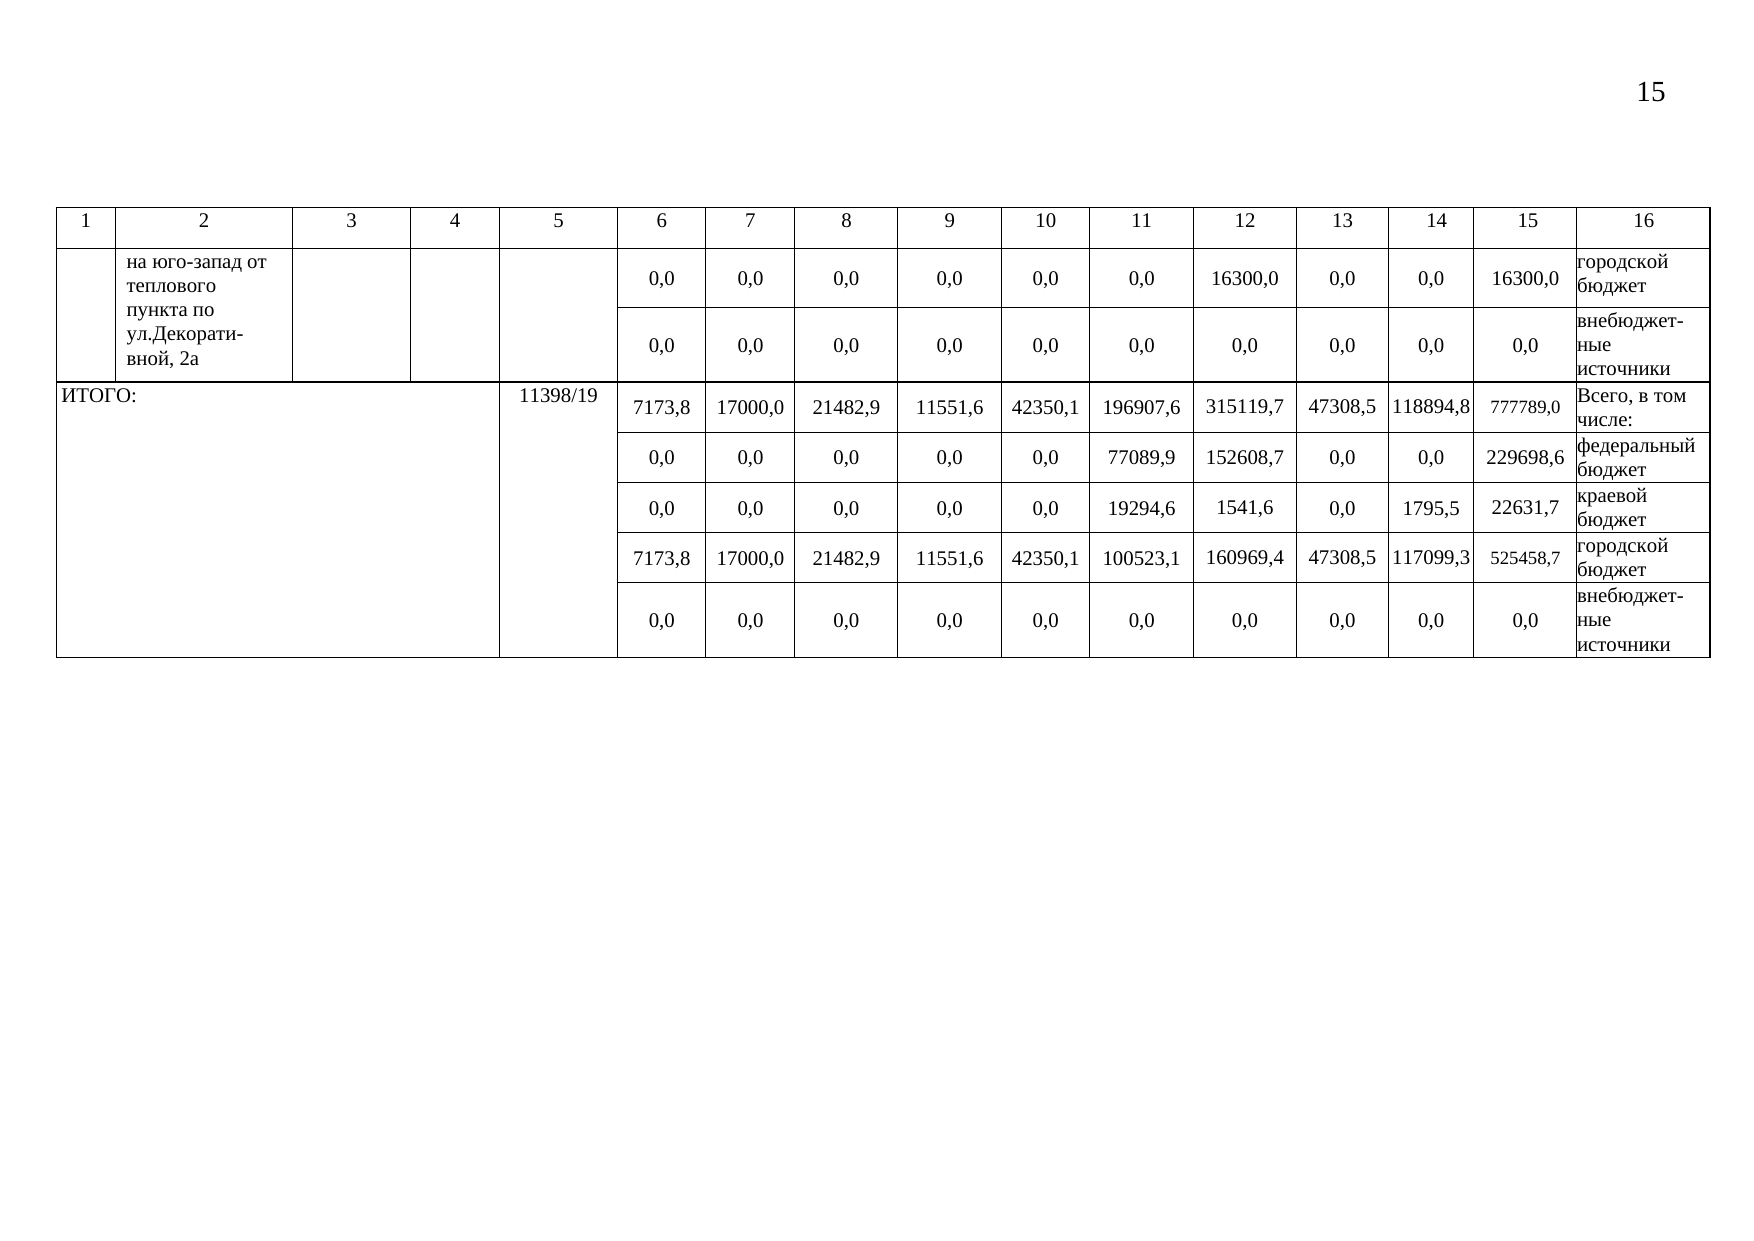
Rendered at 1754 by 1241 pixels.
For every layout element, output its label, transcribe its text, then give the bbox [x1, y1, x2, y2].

table_header 13 [1297, 208, 1388, 248]
table_cell 229698,6 [1474, 433, 1576, 482]
table_cell 0,0 [618, 249, 705, 307]
table_cell 0,0 [1389, 583, 1473, 657]
table_cell 0,0 [795, 249, 897, 307]
table_cell 19294,6 [1090, 483, 1193, 532]
table_cell 0,0 [898, 583, 1001, 657]
table_header 8 [795, 208, 897, 248]
table_cell 0,0 [706, 433, 794, 482]
table_cell 1541,6 [1194, 483, 1296, 532]
table_header 12 [1194, 208, 1296, 248]
table_header 9 [898, 208, 1001, 248]
table_cell ИТОГО: [57, 383, 499, 657]
table_cell 42350,1 [1002, 383, 1089, 432]
table_cell 0,0 [1297, 308, 1388, 381]
table_cell внебюджет-ные источники [1577, 308, 1709, 381]
table_cell 0,0 [795, 433, 897, 482]
table_cell 0,0 [1090, 249, 1193, 307]
table_header 2 [116, 208, 292, 248]
table_cell 118894,8 [1389, 383, 1473, 432]
table_cell 0,0 [1474, 583, 1576, 657]
table_cell 100523,1 [1090, 533, 1193, 582]
table_cell 0,0 [795, 583, 897, 657]
table_cell Всего, в том числе: [1577, 383, 1709, 432]
table_cell 7173,8 [618, 533, 705, 582]
table_cell 1795,5 [1389, 483, 1473, 532]
table_cell 117099,3 [1389, 533, 1473, 582]
table_cell 0,0 [898, 308, 1001, 381]
table_header 10 [1002, 208, 1089, 248]
table_cell 0,0 [1002, 483, 1089, 532]
table_cell 152608,7 [1194, 433, 1296, 482]
table_header 4 [411, 208, 499, 248]
table_cell 0,0 [1297, 433, 1388, 482]
table_cell городской бюджет [1577, 533, 1709, 582]
table_cell 315119,7 [1194, 383, 1296, 432]
table_cell 0,0 [618, 583, 705, 657]
table_header 14 [1389, 208, 1473, 248]
table_cell 0,0 [706, 308, 794, 381]
table_header 11 [1090, 208, 1193, 248]
table_cell 47308,5 [1297, 383, 1388, 432]
table_cell 777789,0 [1474, 383, 1576, 432]
table_cell 0,0 [1389, 433, 1473, 482]
table_header 3 [293, 208, 410, 248]
table_cell 0,0 [1474, 308, 1576, 381]
table_cell 17000,0 [706, 533, 794, 582]
table_cell 0,0 [706, 249, 794, 307]
table_cell 22631,7 [1474, 483, 1576, 532]
table_cell 0,0 [1002, 583, 1089, 657]
table_cell 0,0 [1194, 583, 1296, 657]
table_header 15 [1474, 208, 1576, 248]
table_cell 0,0 [1297, 583, 1388, 657]
table_cell 0,0 [898, 249, 1001, 307]
table_cell 0,0 [706, 583, 794, 657]
table_cell 0,0 [618, 433, 705, 482]
table_header 5 [500, 208, 617, 248]
table_cell 0,0 [1297, 249, 1388, 307]
table_cell 525458,7 [1474, 533, 1576, 582]
table_cell 16300,0 [1474, 249, 1576, 307]
table_cell 0,0 [618, 483, 705, 532]
table_cell 160969,4 [1194, 533, 1296, 582]
table_header 6 [618, 208, 705, 248]
table_cell 16300,0 [1194, 249, 1296, 307]
table_cell 0,0 [898, 433, 1001, 482]
table_cell 196907,6 [1090, 383, 1193, 432]
table_cell городской бюджет [1577, 249, 1709, 307]
table_cell 11551,6 [898, 533, 1001, 582]
table_cell 0,0 [1002, 308, 1089, 381]
table_cell 0,0 [1194, 308, 1296, 381]
table_header 7 [706, 208, 794, 248]
table_cell 17000,0 [706, 383, 794, 432]
table_cell 47308,5 [1297, 533, 1388, 582]
table_cell 0,0 [1090, 308, 1193, 381]
table_cell 0,0 [706, 483, 794, 532]
table_cell 11398/19 [500, 383, 617, 657]
table_cell 7173,8 [618, 383, 705, 432]
table_cell 0,0 [795, 483, 897, 532]
table_header 16 [1577, 208, 1709, 248]
table_cell 0,0 [1389, 308, 1473, 381]
table_cell 42350,1 [1002, 533, 1089, 582]
table_header 1 [57, 208, 115, 248]
table_cell федеральный бюджет [1577, 433, 1709, 482]
table_cell внебюджет-ные источники [1577, 583, 1709, 657]
table_cell 11551,6 [898, 383, 1001, 432]
table_cell 0,0 [1002, 249, 1089, 307]
table_cell 0,0 [1297, 483, 1388, 532]
table_cell 0,0 [618, 308, 705, 381]
table_cell 21482,9 [795, 383, 897, 432]
table_cell 0,0 [795, 308, 897, 381]
table_cell 0,0 [1389, 249, 1473, 307]
table_cell краевой бюджет [1577, 483, 1709, 532]
table_cell 21482,9 [795, 533, 897, 582]
table_cell 0,0 [1090, 583, 1193, 657]
table_cell 0,0 [898, 483, 1001, 532]
table_cell 77089,9 [1090, 433, 1193, 482]
table_cell 0,0 [1002, 433, 1089, 482]
